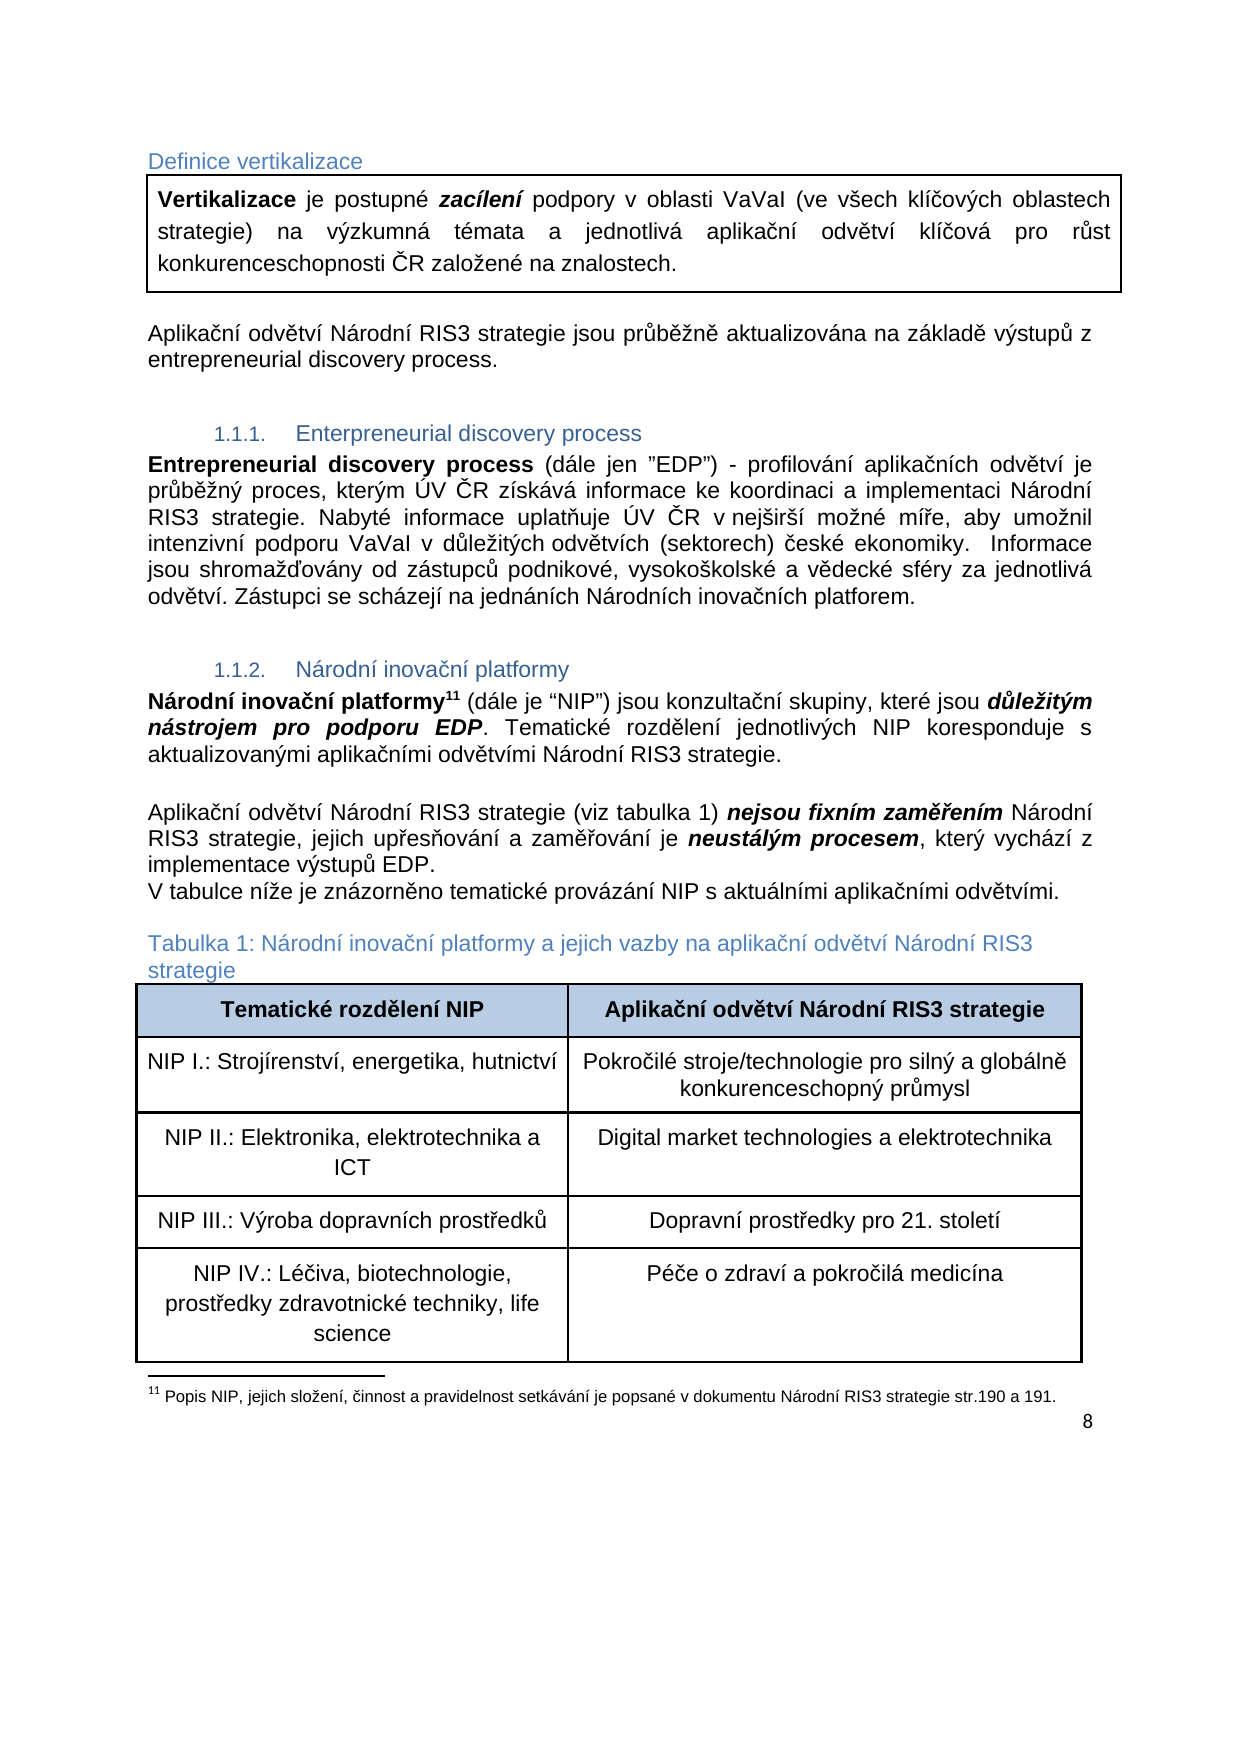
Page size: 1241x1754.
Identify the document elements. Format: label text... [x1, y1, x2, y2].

table_cell Digital market technologies a elektrotechnika [569, 1114, 1080, 1194]
table_header Aplikační odvětví Národní RIS3 strategie [569, 985, 1080, 1036]
text Definice vertikalizace [148, 148, 1093, 174]
table_cell Pokročilé stroje/technologie pro silný a globálně konkurenceschopný průmysl [569, 1038, 1080, 1111]
text Entrepreneurial discovery process (dále jen ”EDP”) - profilování aplikačních odvětví je průběžný proces, kterým ÚV ČR získává informace ke koordinaci a implementaci Národní RIS3 strategie. Nabyté informace uplatňuje ÚV ČR v nejširší možné míře, aby umožnil intenzivní podporu VaVaI v důležitých odvětvích (sektorech) české ekonomiky. Informace jsou shromažďovány od zástupců podnikové, vysokoškolské a vědecké sféry za jednotlivá odvětví. Zástupci se scházejí na jednáních Národních inovačních platforem. [148, 451, 1093, 609]
table_cell NIP I.: Strojírenství, energetika, hutnictví [138, 1038, 567, 1111]
text Tabulka 1: Národní inovační platformy a jejich vazby na aplikační odvětví Národní RIS3 strategie [148, 930, 1093, 983]
table_cell NIP IV.: Léčiva, biotechnologie, prostředky zdravotnické techniky, life science [138, 1249, 567, 1361]
table_header Tematické rozdělení NIP [138, 985, 567, 1036]
table_cell NIP III.: Výroba dopravních prostředků [138, 1197, 567, 1247]
text V tabulce níže je znázorněno tematické provázání NIP s aktuálními aplikačními odvětvími. [148, 878, 1093, 904]
text Národní inovační platformy (dále je “NIP”) jsou konzultační skupiny, které jsou důležitým nástrojem pro podporu EDP. Tematické rozdělení jednotlivých NIP koresponduje s aktualizovanými aplikačními odvětvími Národní RIS3 strategie. [148, 688, 1093, 767]
text Aplikační odvětví Národní RIS3 strategie (viz tabulka 1) nejsou fixním zaměřením Národní RIS3 strategie, jejich upřesňování a zaměřování je neustálým procesem, který vychází z implementace výstupů EDP. [148, 798, 1093, 878]
subtitle Enterpreneurial discovery process [266, 419, 1093, 446]
table_cell NIP II.: Elektronika, elektrotechnika a ICT [138, 1114, 567, 1194]
table_cell Dopravní prostředky pro 21. století [569, 1197, 1080, 1247]
subtitle Národní inovační platformy [266, 656, 1093, 683]
text Aplikační odvětví Národní RIS3 strategie jsou průběžně aktualizována na základě výstupů z entrepreneurial discovery process. [148, 319, 1093, 372]
table_cell Péče o zdraví a pokročilá medicína [569, 1249, 1080, 1361]
table_header Vertikalizace je postupné zacílení podpory v oblasti VaVaI (ve všech klíčových oblastech strategie) na výzkumná témata a jednotlivá aplikační odvětví klíčová pro růst konkurenceschopnosti ČR založené na znalostech. [148, 176, 1120, 291]
